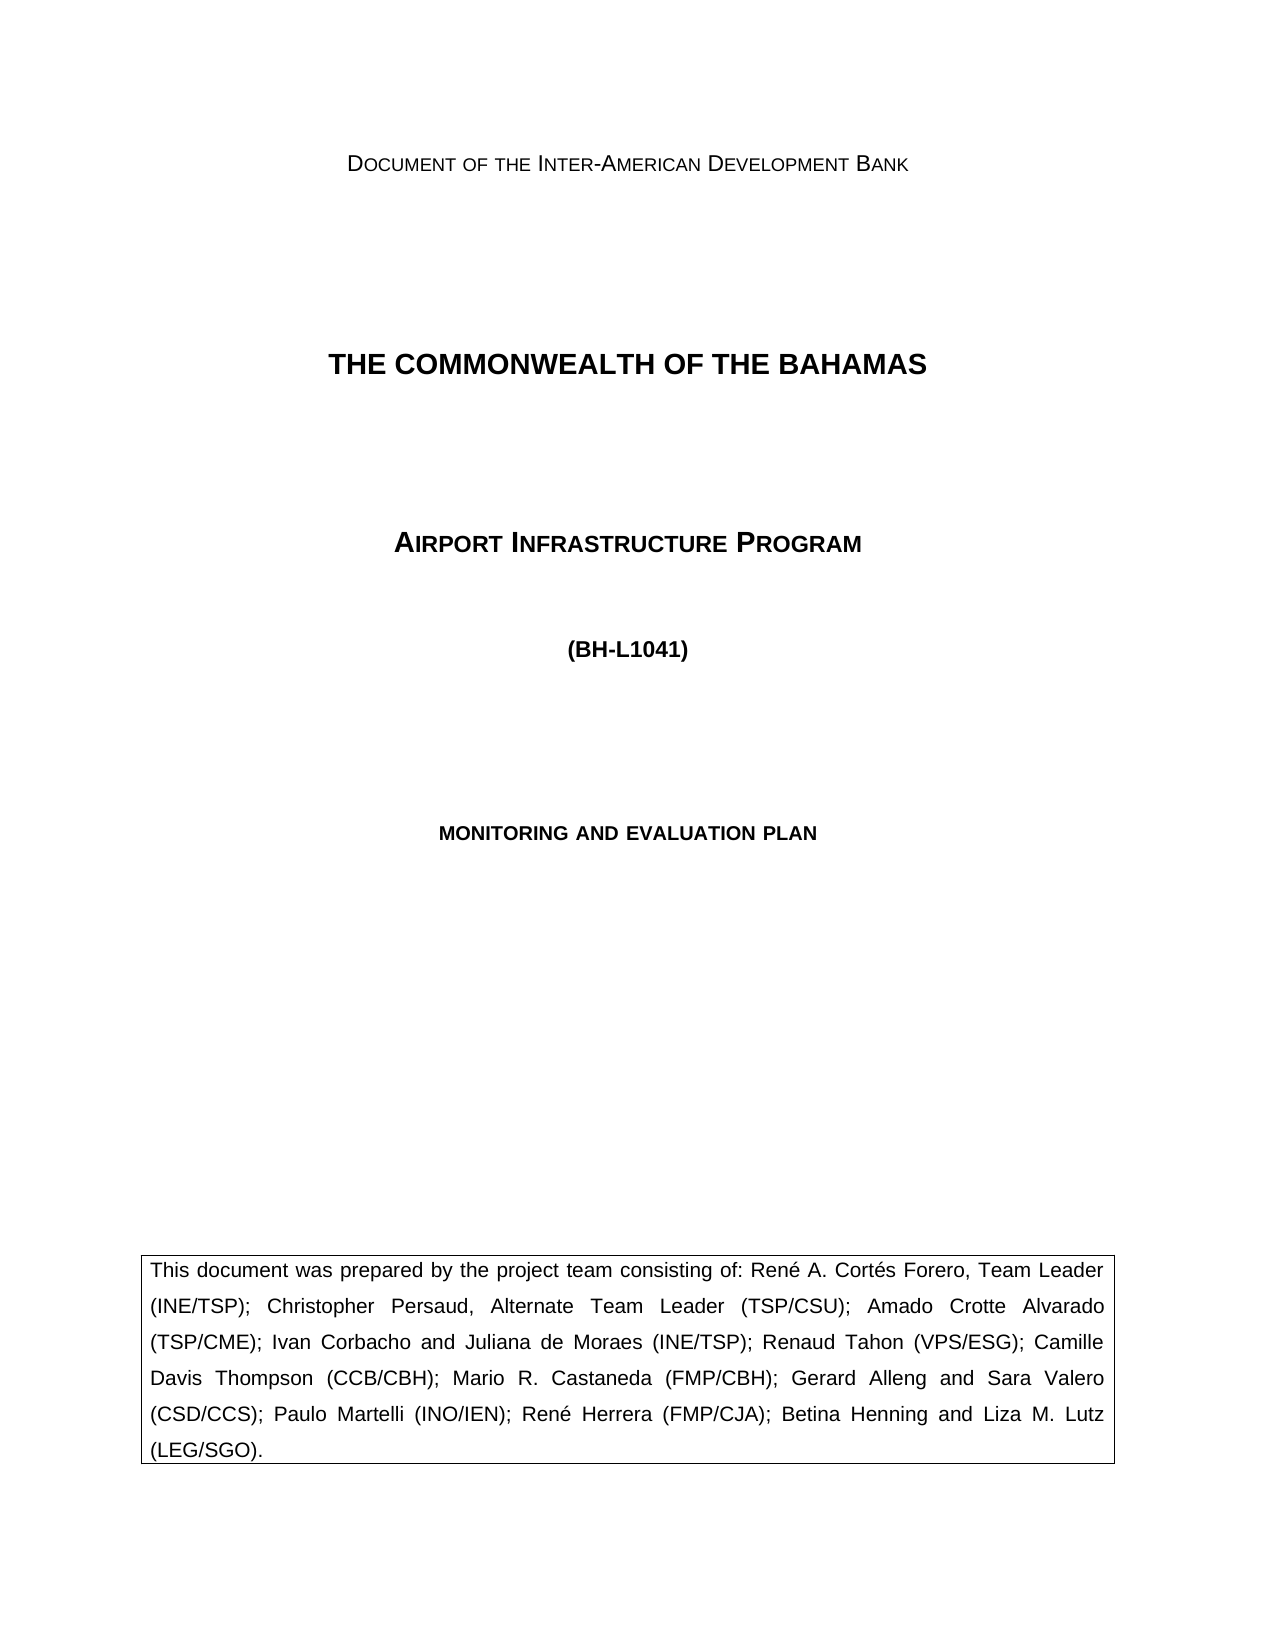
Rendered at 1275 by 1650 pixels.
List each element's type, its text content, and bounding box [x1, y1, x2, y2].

text Airport Infrastructure Program [150, 525, 1106, 559]
text (BH-L1041) [150, 636, 1106, 662]
text This document was prepared by the project team consisting of: René A. Cortés Forero, Team Leader (INE/TSP); Christopher Persaud, Alternate Team Leader (TSP/CSU); Amado Crotte Alvarado (TSP/CME); Ivan Corbacho and Juliana de Moraes (INE/TSP); Renaud Tahon (VPS/ESG); Camille Davis Thompson (CCB/CBH); Mario R. Castaneda (FMP/CBH); Gerard Alleng and Sara Valero (CSD/CCS); Paulo Martelli (INO/IEN); René Herrera (FMP/CJA); Betina Henning and Liza M. Lutz (LEG/SGO). [142, 1256, 1114, 1463]
title Document of the Inter-American Development Bank [150, 150, 1106, 176]
text monitoring and evaluation plan [150, 817, 1106, 845]
text THE COMMONWEALTH OF THE BAHAMAS [150, 347, 1106, 381]
